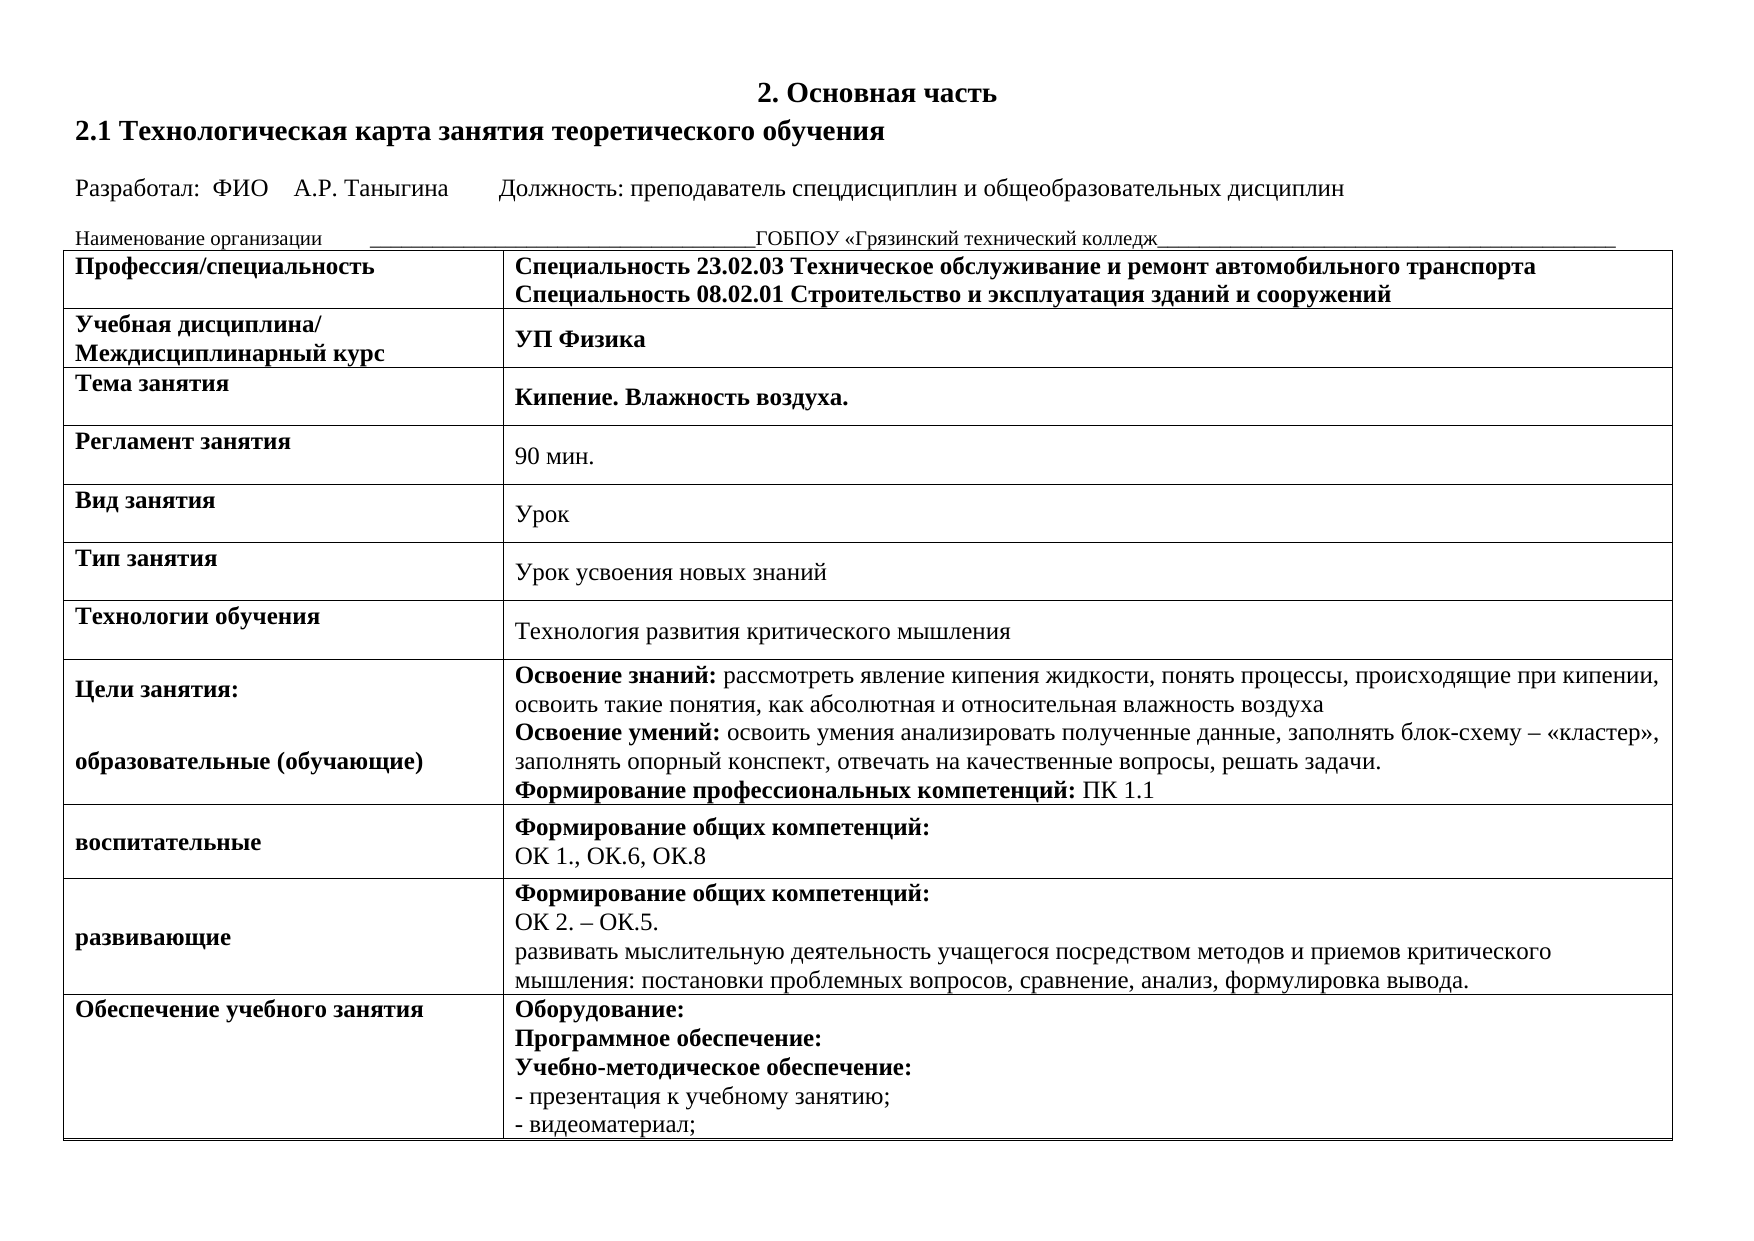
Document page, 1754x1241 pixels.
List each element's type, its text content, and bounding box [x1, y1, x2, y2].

table_cell Тема занятия [64, 368, 503, 425]
table_cell Учебная дисциплина/ Междисциплинарный курс [64, 309, 503, 367]
table_cell Технологии обучения [64, 601, 503, 659]
text Наименование организации _____________________________________ГОБПОУ «Грязинский технический колледж____________________________________________ [75, 226, 1679, 250]
table_cell воспитательные [64, 805, 503, 877]
table_cell Урок [504, 485, 1672, 542]
text Разработал: ФИО А.Р. Таныгина Должность: преподаватель спецдисциплин и общеобразовательных дисциплин [75, 173, 1679, 202]
table_cell Регламент занятия [64, 426, 503, 484]
table_cell Освоение знаний: рассмотреть явление кипения жидкости, понять процессы, происходящие при кипении, освоить такие понятия, как абсолютная и относительная влажность воздуха [504, 660, 1672, 717]
table_header Специальность 23.02.03 Техническое обслуживание и ремонт автомобильного транспорта Специальность 08.02.01 Строительство и эксплуатация зданий и сооружений [504, 251, 1672, 308]
table_cell Формирование общих компетенций: ОК 1., ОК.6, ОК.8 [504, 805, 1672, 877]
table_cell Технология развития критического мышления [504, 601, 1672, 659]
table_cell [64, 995, 503, 1138]
table_cell 90 мин. [504, 426, 1672, 484]
table_cell Вид занятия [64, 485, 503, 542]
text 2. Основная часть [75, 75, 1679, 108]
table_cell Тип занятия [64, 543, 503, 600]
table_header Профессия/специальность [64, 251, 503, 308]
table_cell УП Физика [504, 309, 1672, 367]
table_cell развивающие [64, 879, 503, 993]
text 2.1 Технологическая карта занятия теоретического обучения [75, 113, 1679, 147]
table_cell Освоение умений: освоить умения анализировать полученные данные, заполнять блок-схему – «кластер», заполнять опорный конспект, отвечать на качественные вопросы, решать задачи. Формирование профессиональных компетенций: ПК 1.1 [504, 718, 1672, 804]
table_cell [504, 995, 1672, 1138]
table_cell образовательные (обучающие) [64, 718, 503, 804]
table_cell Кипение. Влажность воздуха. [504, 368, 1672, 425]
table_cell Формирование общих компетенций: ОК 2. – ОК.5. развивать мыслительную деятельность учащегося посредством методов и приемов критического мышления: постановки проблемных вопросов, сравнение, анализ, формулировка вывода. [504, 879, 1672, 993]
table_cell Цели занятия: [64, 660, 503, 717]
table_cell Урок усвоения новых знаний [504, 543, 1672, 600]
